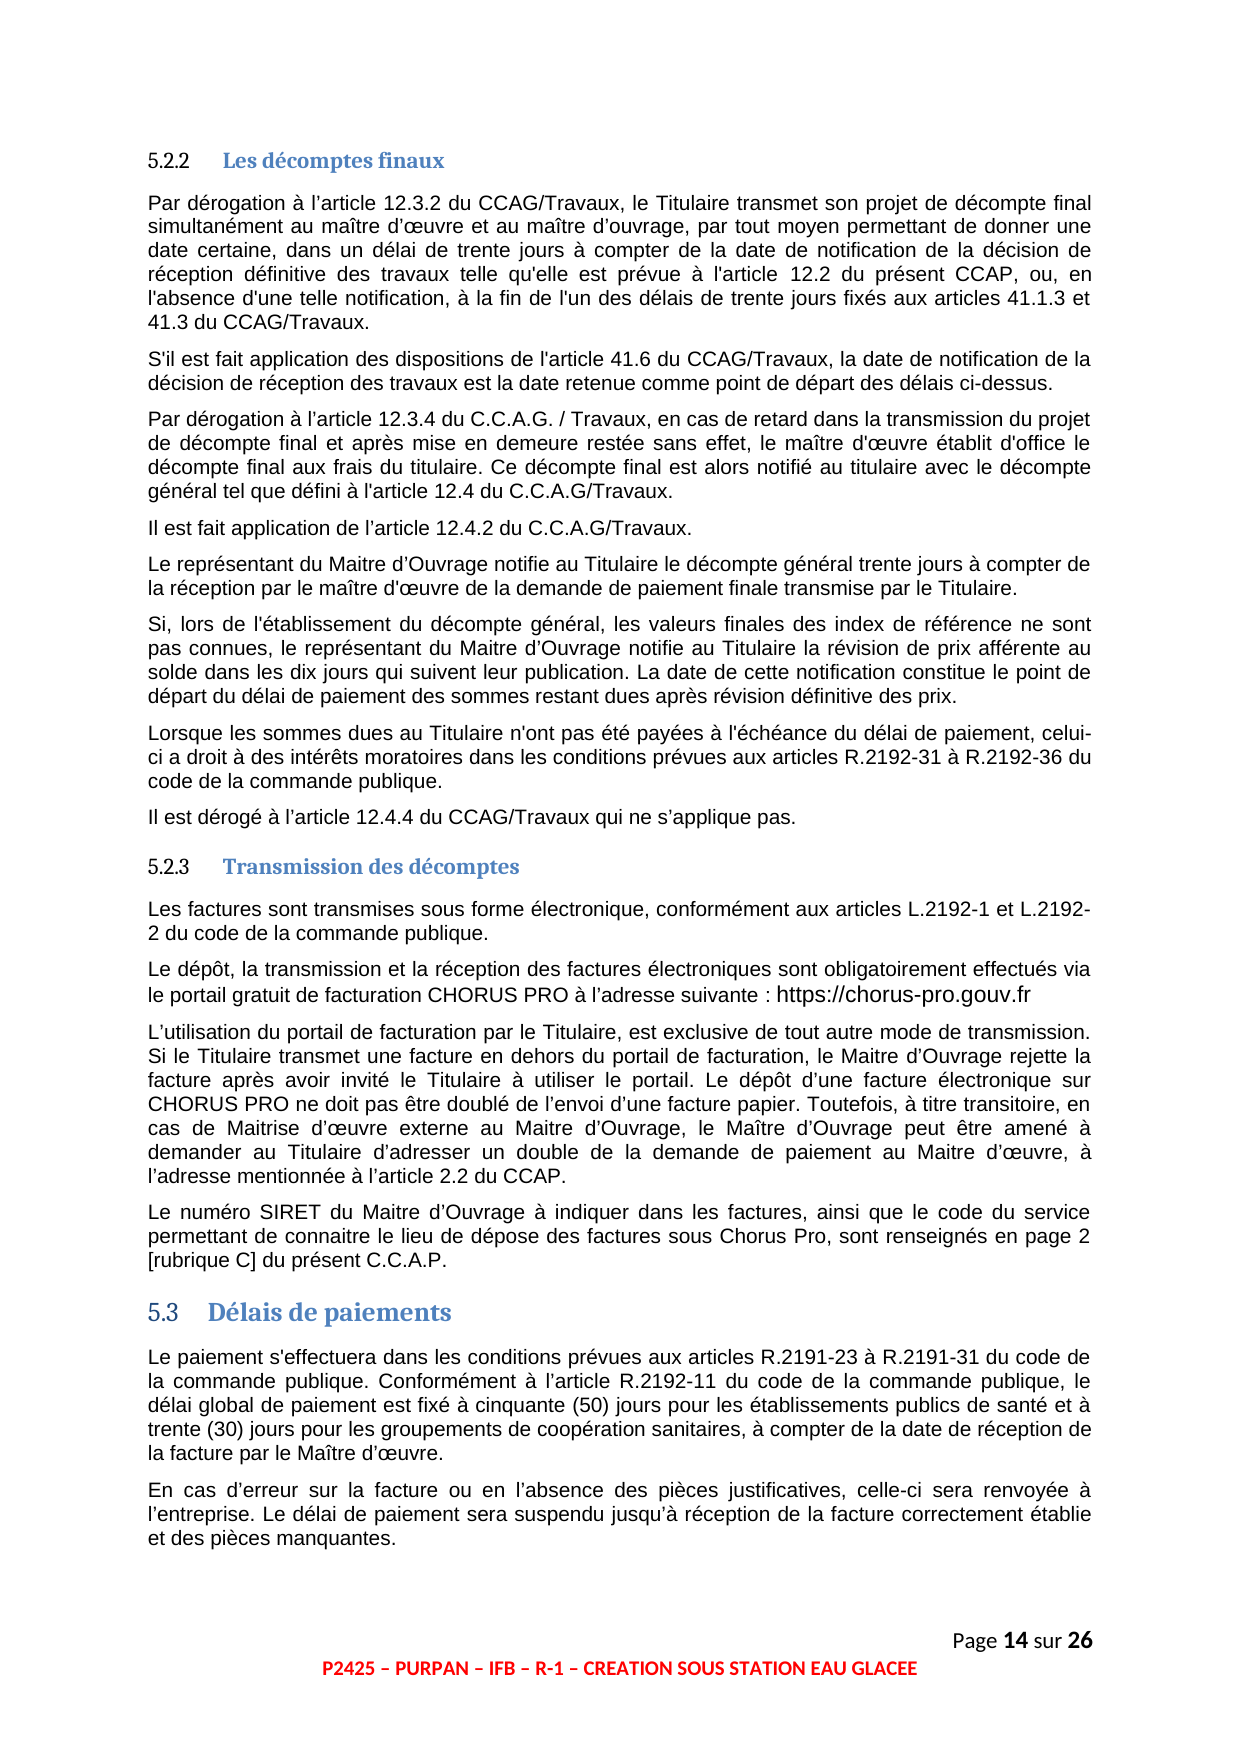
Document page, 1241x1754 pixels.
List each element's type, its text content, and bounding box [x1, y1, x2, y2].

text L’utilisation du portail de facturation par le Titulaire, est exclusive de tout autre mode de transmission. Si le Titulaire transmet une facture en dehors du portail de facturation, le Maitre d’Ouvrage rejette la facture après avoir invité le Titulaire à utiliser le portail. Le dépôt d’une facture électronique sur CHORUS PRO ne doit pas être doublé de l’envoi d’une facture papier. Toutefois, à titre transitoire, en cas de Maitrise d’œuvre externe au Maitre d’Ouvrage, le Maître d’Ouvrage peut être amené à demander au Titulaire d’adresser un double de la demande de paiement au Maitre d’œuvre, à l’adresse mentionnée à l’article 2.2 du CCAP. [148, 1020, 1093, 1187]
text Il est fait application de l’article 12.4.2 du C.C.A.G/Travaux. [148, 515, 1093, 539]
text Par dérogation à l’article 12.3.2 du CCAG/Travaux, le Titulaire transmet son projet de décompte final simultanément au maître d’œuvre et au maître d’ouvrage, par tout moyen permettant de donner une date certaine, dans un délai de trente jours à compter de la date de notification de la décision de réception définitive des travaux telle qu'elle est prévue à l'article 12.2 du présent CCAP, ou, en l'absence d'une telle notification, à la fin de l'un des délais de trente jours fixés aux articles 41.1.3 et 41.3 du CCAG/Travaux. [148, 190, 1093, 334]
text S'il est fait application des dispositions de l'article 41.6 du CCAG/Travaux, la date de notification de la décision de réception des travaux est la date retenue comme point de départ des délais ci-dessus. [148, 347, 1093, 394]
text Lorsque les sommes dues au Titulaire n'ont pas été payées à l'échéance du délai de paiement, celui-ci a droit à des intérêts moratoires dans les conditions prévues aux articles R.2192-31 à R.2192-36 du code de la commande publique. [148, 721, 1093, 792]
text Par dérogation à l’article 12.3.4 du C.C.A.G. / Travaux, en cas de retard dans la transmission du projet de décompte final et après mise en demeure restée sans effet, le maître d'œuvre établit d'office le décompte final aux frais du titulaire. Ce décompte final est alors notifié au titulaire avec le décompte général tel que défini à l'article 12.4 du C.C.A.G/Travaux. [148, 407, 1093, 503]
text En cas d’erreur sur la facture ou en l’absence des pièces justificatives, celle-ci sera renvoyée à l’entreprise. Le délai de paiement sera suspendu jusqu’à réception de la facture correctement établie et des pièces manquantes. [148, 1477, 1093, 1549]
text Le dépôt, la transmission et la réception des factures électroniques sont obligatoirement effectués via le portail gratuit de facturation CHORUS PRO à l’adresse suivante : https://chorus-pro.gouv.fr [148, 957, 1093, 1007]
text Le paiement s'effectuera dans les conditions prévues aux articles R.2191-23 à R.2191-31 du code de la commande publique. Conformément à l’article R.2192-11 du code de la commande publique, le délai global de paiement est fixé à cinquante (50) jours pour les établissements publics de santé et à trente (30) jours pour les groupements de coopération sanitaires, à compter de la date de réception de la facture par le Maître d’œuvre. [148, 1345, 1093, 1465]
subtitle Les décomptes finaux [148, 148, 1093, 174]
text Le représentant du Maitre d’Ouvrage notifie au Titulaire le décompte général trente jours à compter de la réception par le maître d'œuvre de la demande de paiement finale transmise par le Titulaire. [148, 552, 1093, 600]
subtitle Délais de paiements [148, 1297, 1093, 1328]
text Il est dérogé à l’article 12.4.4 du CCAG/Travaux qui ne s’applique pas. [148, 805, 1093, 829]
text Le numéro SIRET du Maitre d’Ouvrage à indiquer dans les factures, ainsi que le code du service permettant de connaitre le lieu de dépose des factures sous Chorus Pro, sont renseignés en page 2 [rubrique C] du présent C.C.A.P. [148, 1200, 1093, 1272]
text Si, lors de l'établissement du décompte général, les valeurs finales des index de référence ne sont pas connues, le représentant du Maitre d’Ouvrage notifie au Titulaire la révision de prix afférente au solde dans les dix jours qui suivent leur publication. La date de cette notification constitue le point de départ du délai de paiement des sommes restant dues après révision définitive des prix. [148, 612, 1093, 708]
subtitle Transmission des décomptes [148, 854, 1093, 880]
text Les factures sont transmises sous forme électronique, conformément aux articles L.2192-1 et L.2192-2 du code de la commande publique. [148, 897, 1093, 944]
